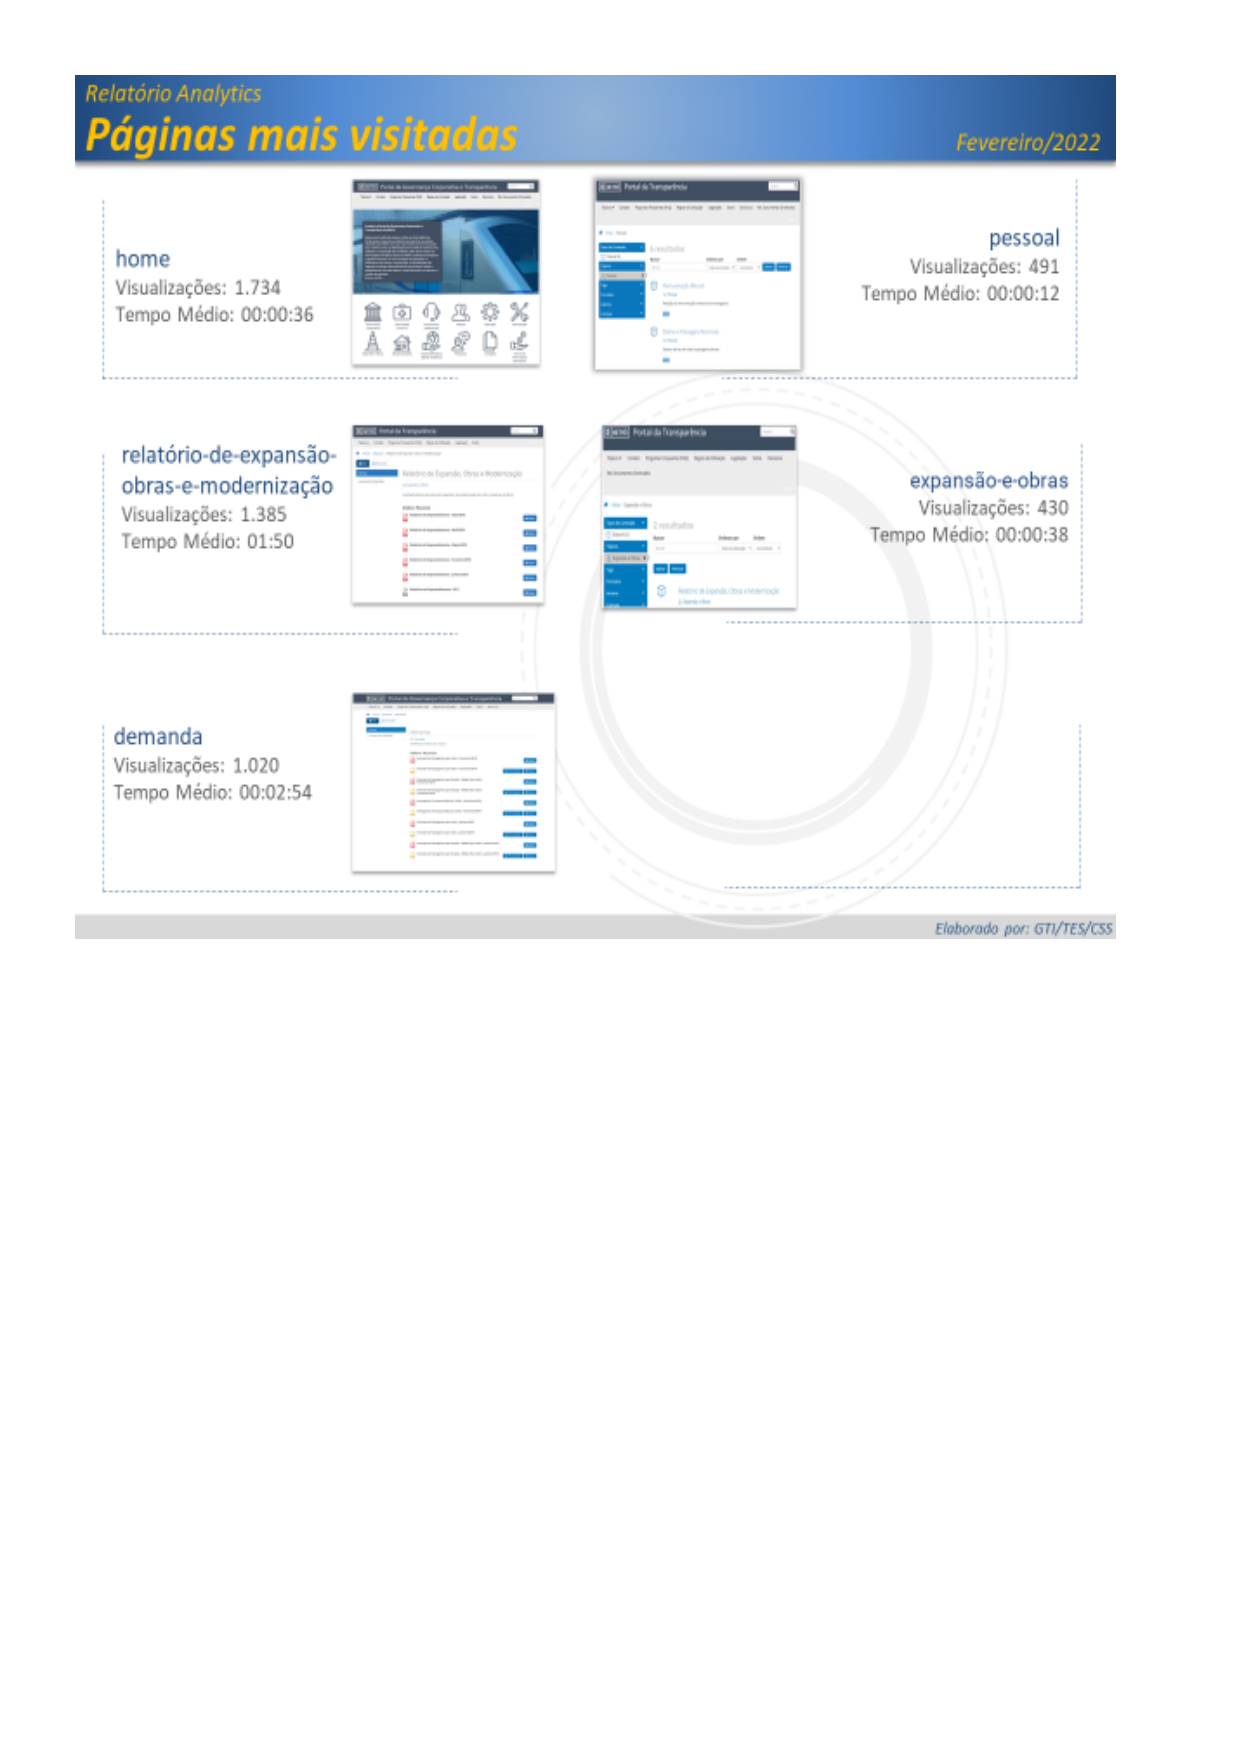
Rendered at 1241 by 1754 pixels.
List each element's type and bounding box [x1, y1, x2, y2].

picture [75, 75, 1116, 939]
